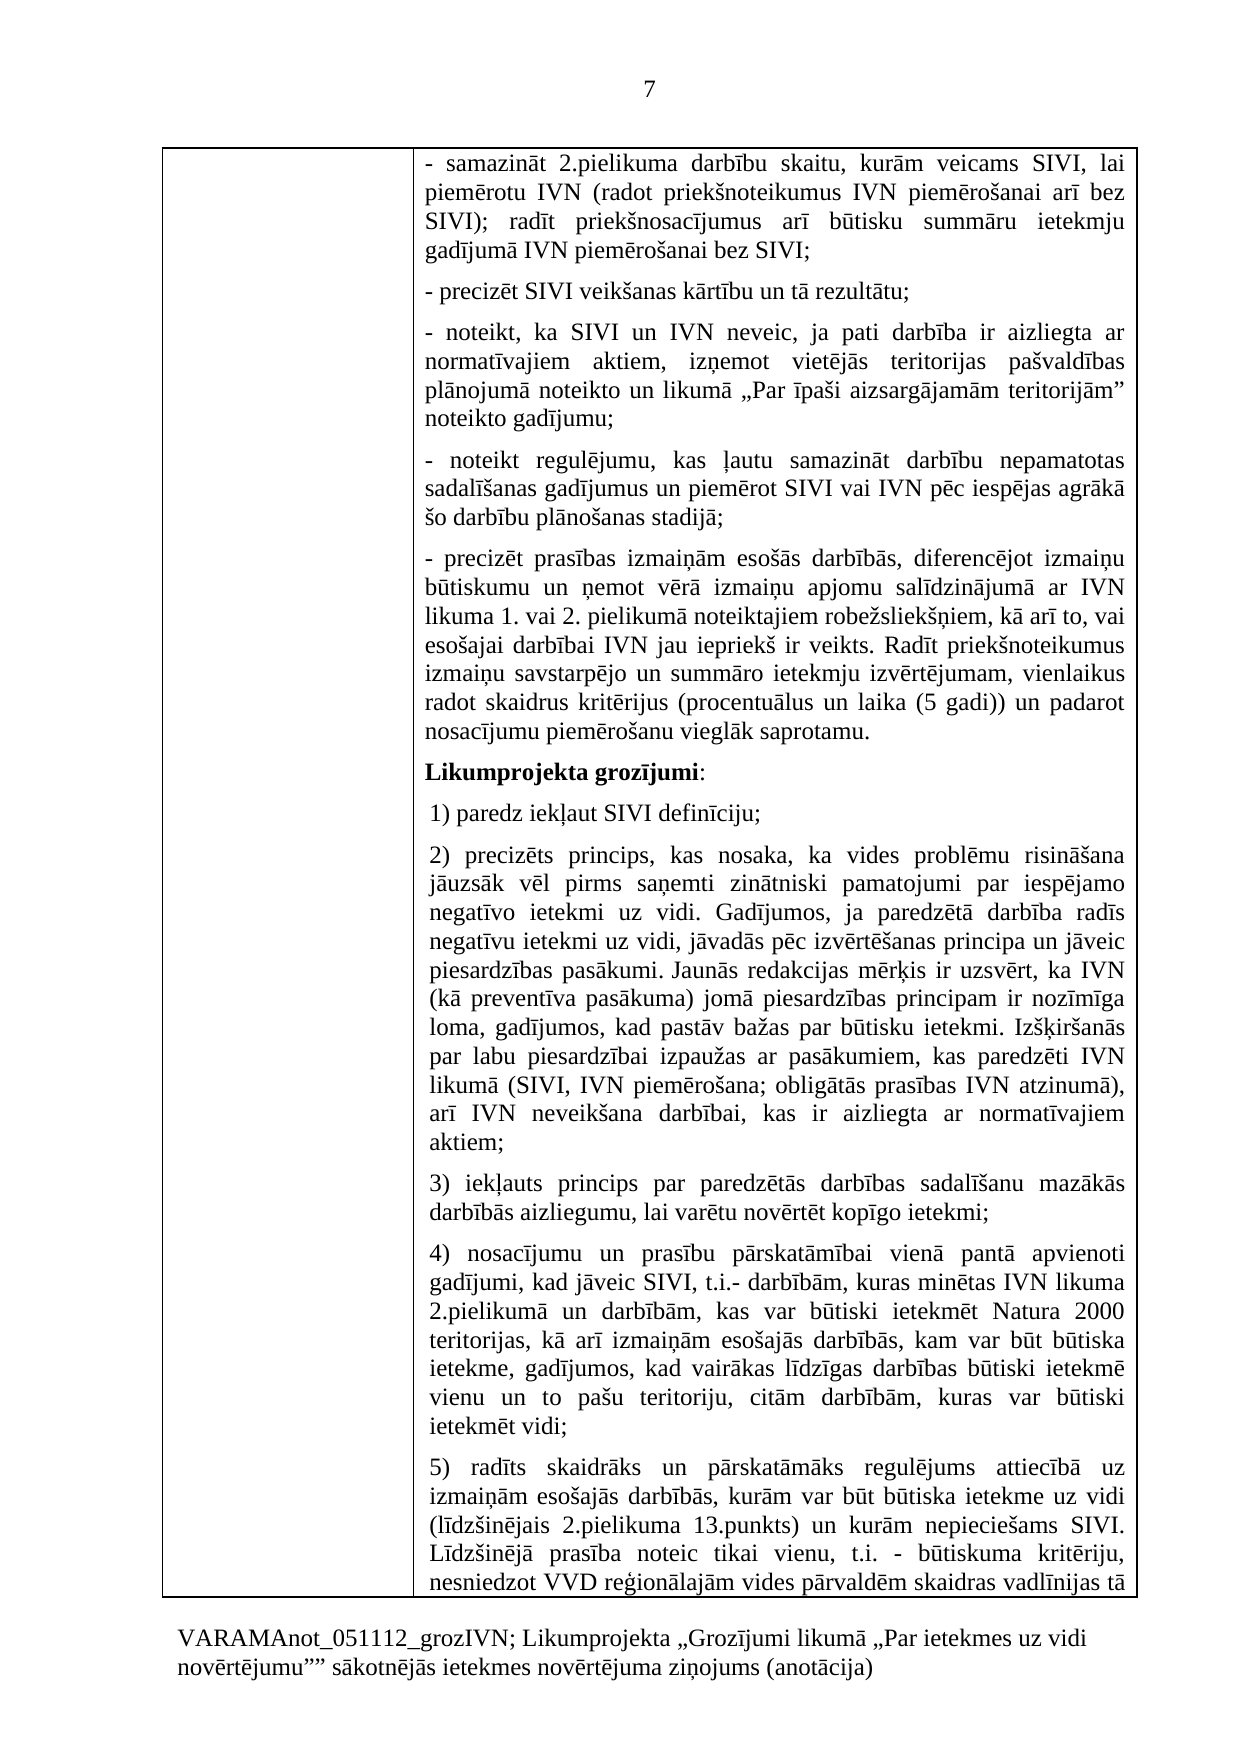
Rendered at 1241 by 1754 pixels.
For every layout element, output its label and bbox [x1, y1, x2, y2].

table_cell [414, 149, 1136, 1596]
table_cell [163, 149, 413, 1596]
